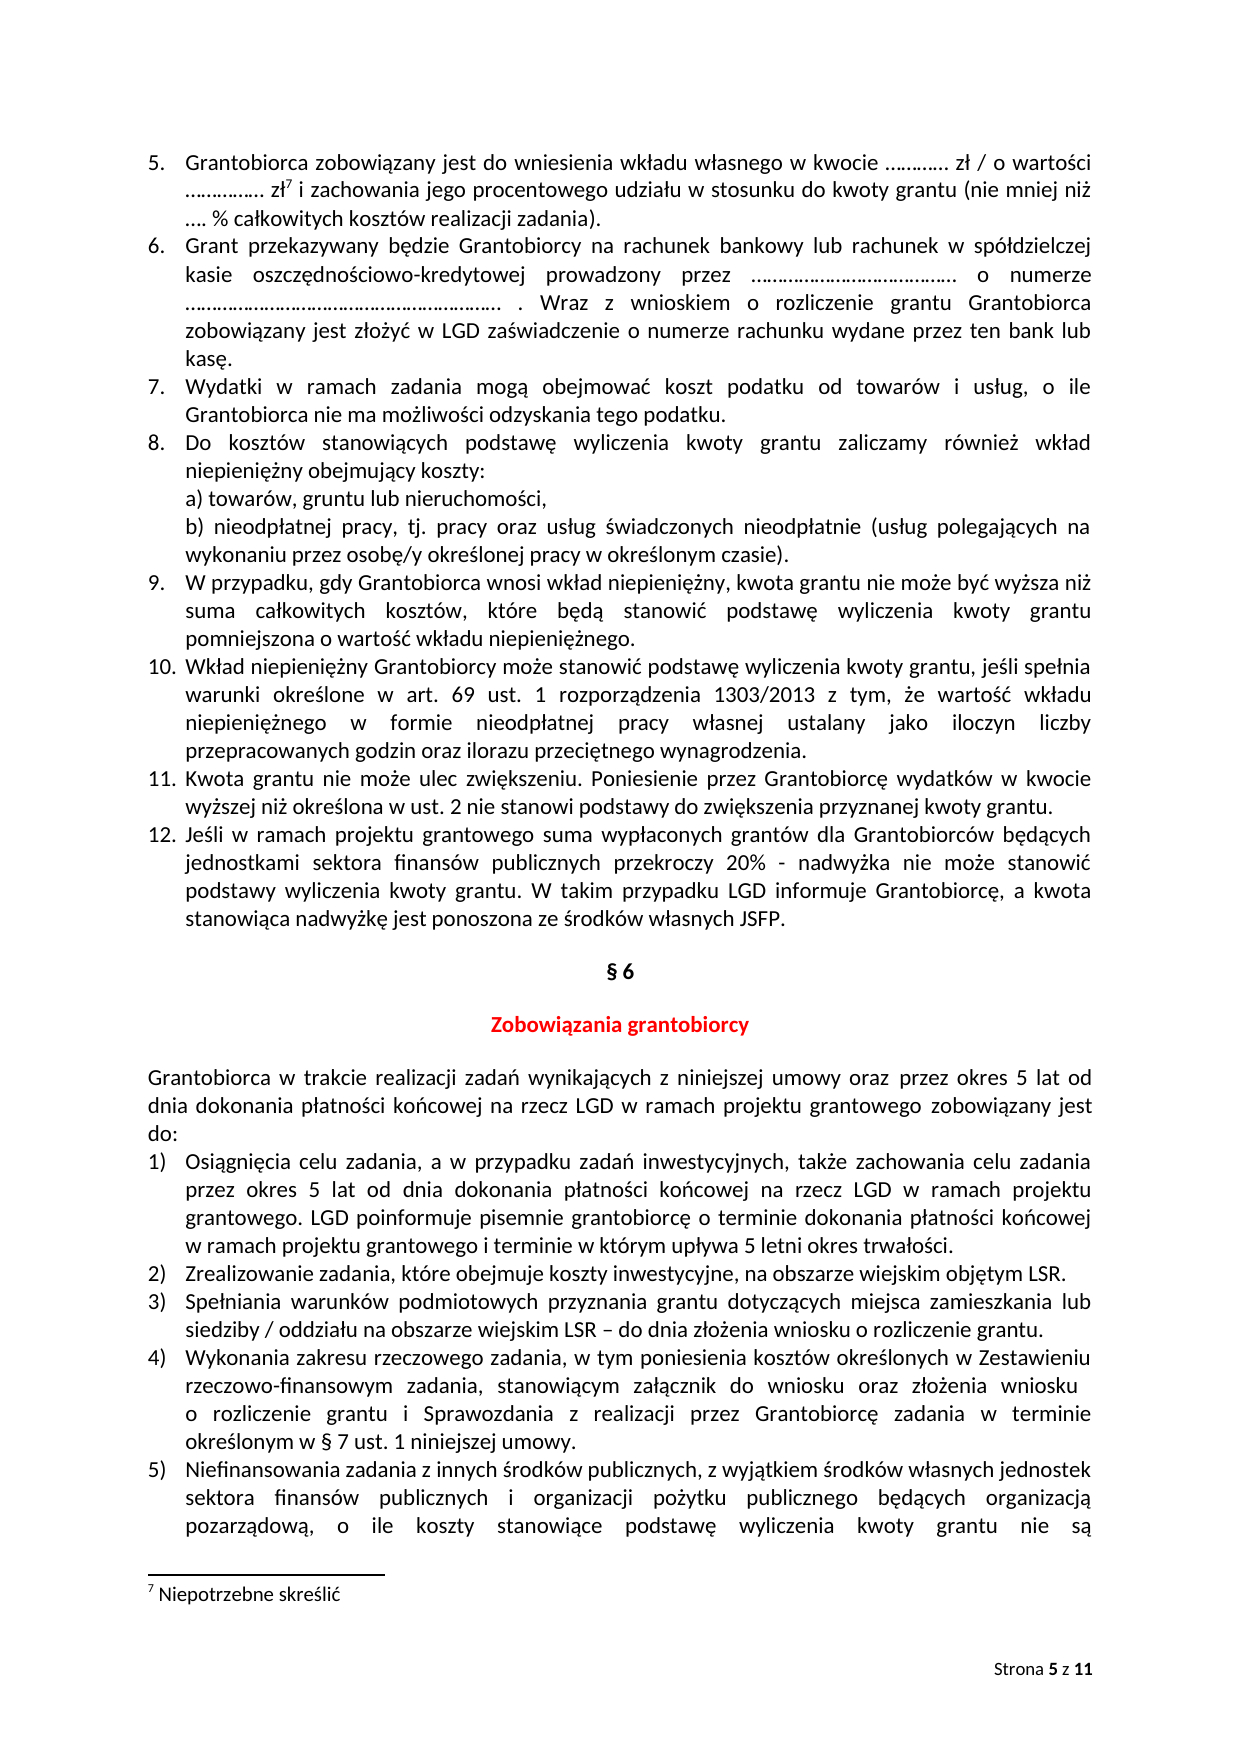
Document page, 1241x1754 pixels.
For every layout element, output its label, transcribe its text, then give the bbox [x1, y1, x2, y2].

list Osiągnięcia celu zadania, a w przypadku zadań inwestycyjnych, także zachowania celu zadania przez okres 5 lat od dnia dokonania płatności końcowej na rzecz LGD w ramach projektu grantowego. LGD poinformuje pisemnie grantobiorcę o terminie dokonania płatności końcowej w ramach projektu grantowego i terminie w którym upływa 5 letni okres trwałości. [148, 1147, 1093, 1259]
text § 6 [148, 957, 1093, 985]
list W przypadku, gdy Grantobiorca wnosi wkład niepieniężny, kwota grantu nie może być wyższa niż suma całkowitych kosztów, które będą stanowić podstawę wyliczenia kwoty grantu pomniejszona o wartość wkładu niepieniężnego. [148, 568, 1093, 652]
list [148, 1456, 1093, 1539]
list b) nieodpłatnej pracy, tj. pracy oraz usług świadczonych nieodpłatnie (usług polegających na wykonaniu przez osobę/y określonej pracy w określonym czasie). [185, 512, 1093, 568]
list Zrealizowanie zadania, które obejmuje koszty inwestycyjne, na obszarze wiejskim objętym LSR. [148, 1259, 1093, 1287]
list a) towarów, gruntu lub nieruchomości, [185, 484, 1093, 512]
list Wkład niepieniężny Grantobiorcy może stanowić podstawę wyliczenia kwoty grantu, jeśli spełnia warunki określone w art. 69 ust. 1 rozporządzenia 1303/2013 z tym, że wartość wkładu niepieniężnego w formie nieodpłatnej pracy własnej ustalany jako iloczyn liczby przepracowanych godzin oraz ilorazu przeciętnego wynagrodzenia. [148, 652, 1093, 764]
list Do kosztów stanowiących podstawę wyliczenia kwoty grantu zaliczamy również wkład niepieniężny obejmujący koszty: [148, 428, 1093, 484]
list Grantobiorca zobowiązany jest do wniesienia wkładu własnego w kwocie ………… zł / o wartości …………… zł i zachowania jego procentowego udziału w stosunku do kwoty grantu (nie mniej niż …. % całkowitych kosztów realizacji zadania). [148, 148, 1093, 232]
list Wydatki w ramach zadania mogą obejmować koszt podatku od towarów i usług, o ile Grantobiorca nie ma możliwości odzyskania tego podatku. [148, 372, 1093, 428]
list Grant przekazywany będzie Grantobiorcy na rachunek bankowy lub rachunek w spółdzielczej kasie oszczędnościowo-kredytowej prowadzony przez ………………………………… o numerze …………………………………………………… . Wraz z wnioskiem o rozliczenie grantu Grantobiorca zobowiązany jest złożyć w LGD zaświadczenie o numerze rachunku wydane przez ten bank lub kasę. [148, 232, 1093, 372]
list Kwota grantu nie może ulec zwiększeniu. Poniesienie przez Grantobiorcę wydatków w kwocie wyższej niż określona w ust. 2 nie stanowi podstawy do zwiększenia przyznanej kwoty grantu. [148, 764, 1093, 820]
list Spełniania warunków podmiotowych przyznania grantu dotyczących miejsca zamieszkania lub siedziby / oddziału na obszarze wiejskim LSR – do dnia złożenia wniosku o rozliczenie grantu. [148, 1287, 1093, 1343]
text Grantobiorca w trakcie realizacji zadań wynikających z niniejszej umowy oraz przez okres 5 lat od dnia dokonania płatności końcowej na rzecz LGD w ramach projektu grantowego zobowiązany jest do: [148, 1063, 1093, 1147]
list Wykonania zakresu rzeczowego zadania, w tym poniesienia kosztów określonych w Zestawieniu rzeczowo-finansowym zadania, stanowiącym załącznik do wniosku oraz złożenia wniosku o rozliczenie grantu i Sprawozdania z realizacji przez Grantobiorcę zadania w terminie określonym w § 7 ust. 1 niniejszej umowy. [148, 1343, 1093, 1456]
text Zobowiązania grantobiorcy [148, 1010, 1093, 1038]
list Jeśli w ramach projektu grantowego suma wypłaconych grantów dla Grantobiorców będących jednostkami sektora finansów publicznych przekroczy 20% - nadwyżka nie może stanowić podstawy wyliczenia kwoty grantu. W takim przypadku LGD informuje Grantobiorcę, a kwota stanowiąca nadwyżkę jest ponoszona ze środków własnych JSFP. [148, 820, 1093, 932]
